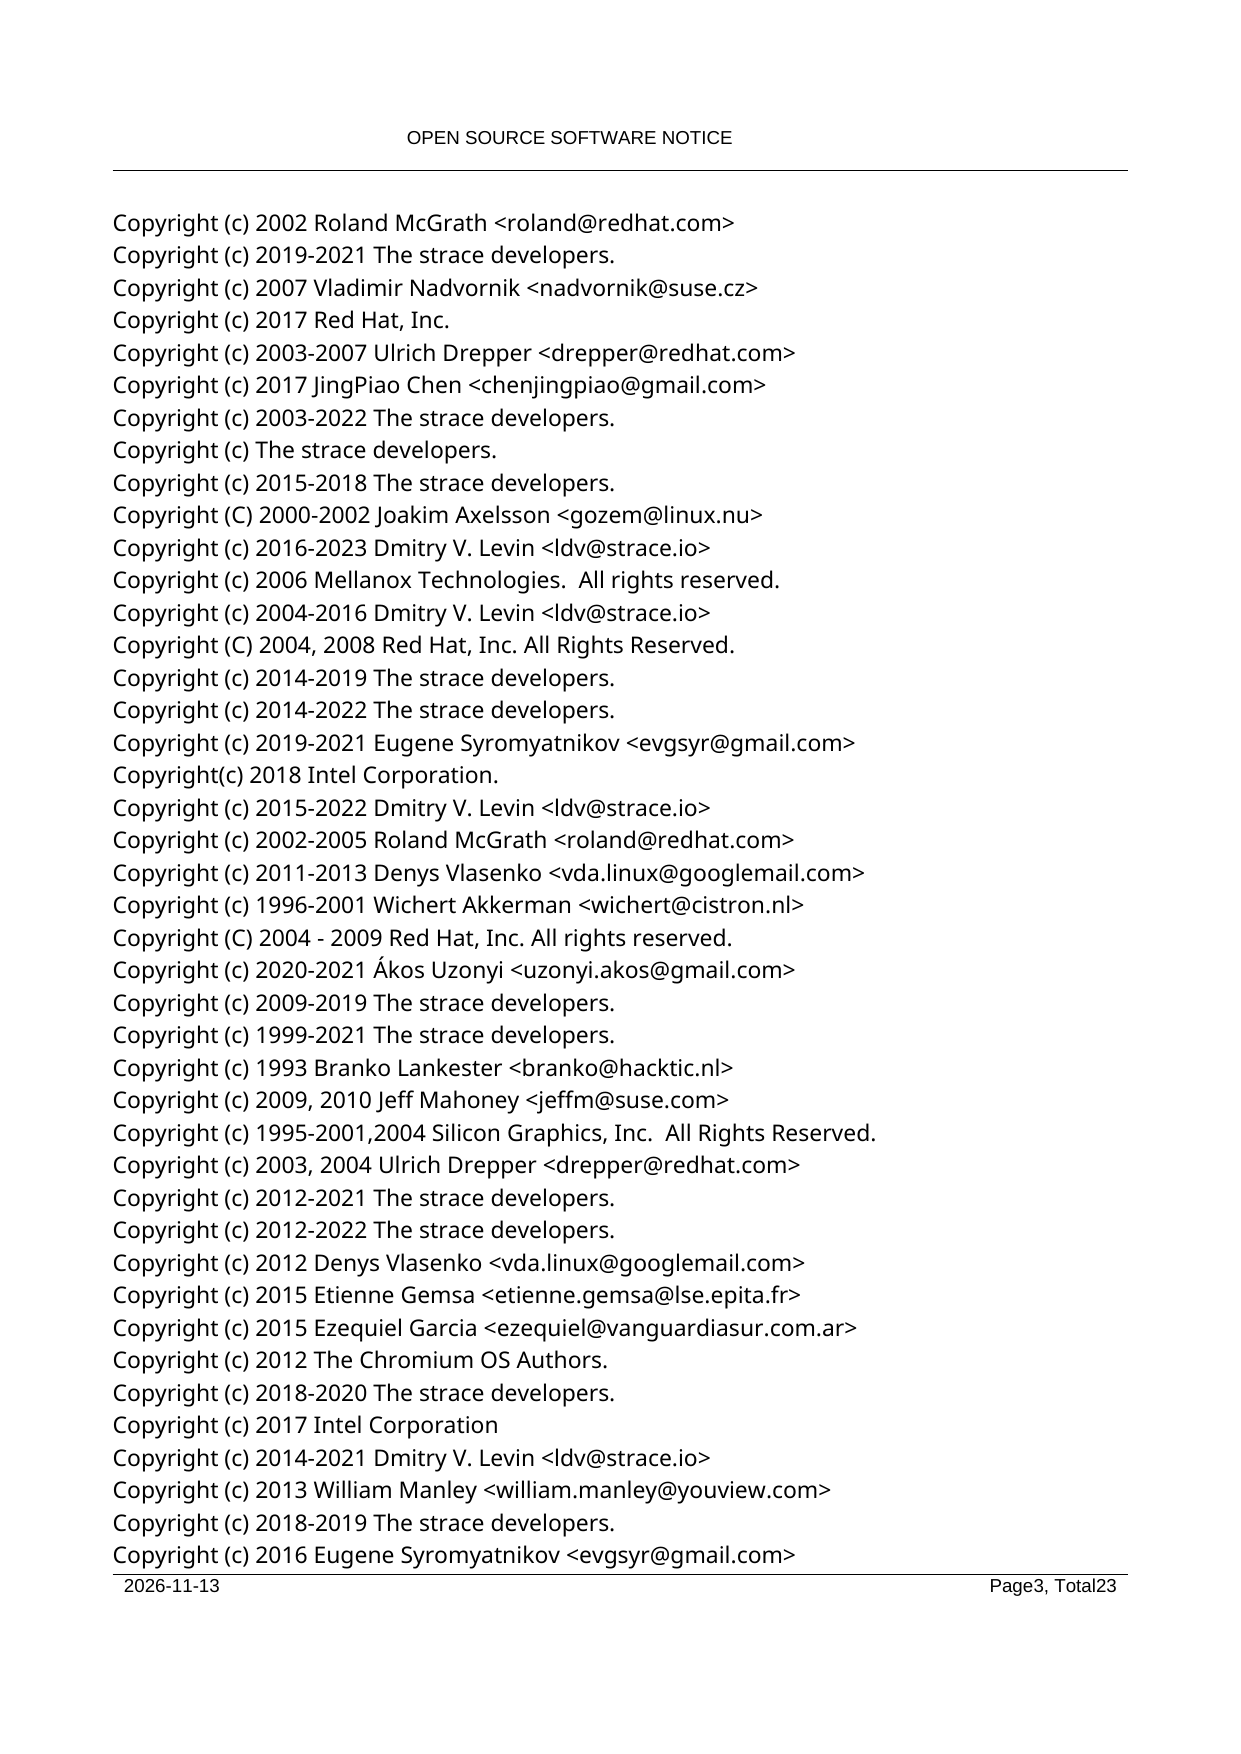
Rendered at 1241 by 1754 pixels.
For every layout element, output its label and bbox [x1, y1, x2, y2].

text [112, 206, 1128, 1571]
